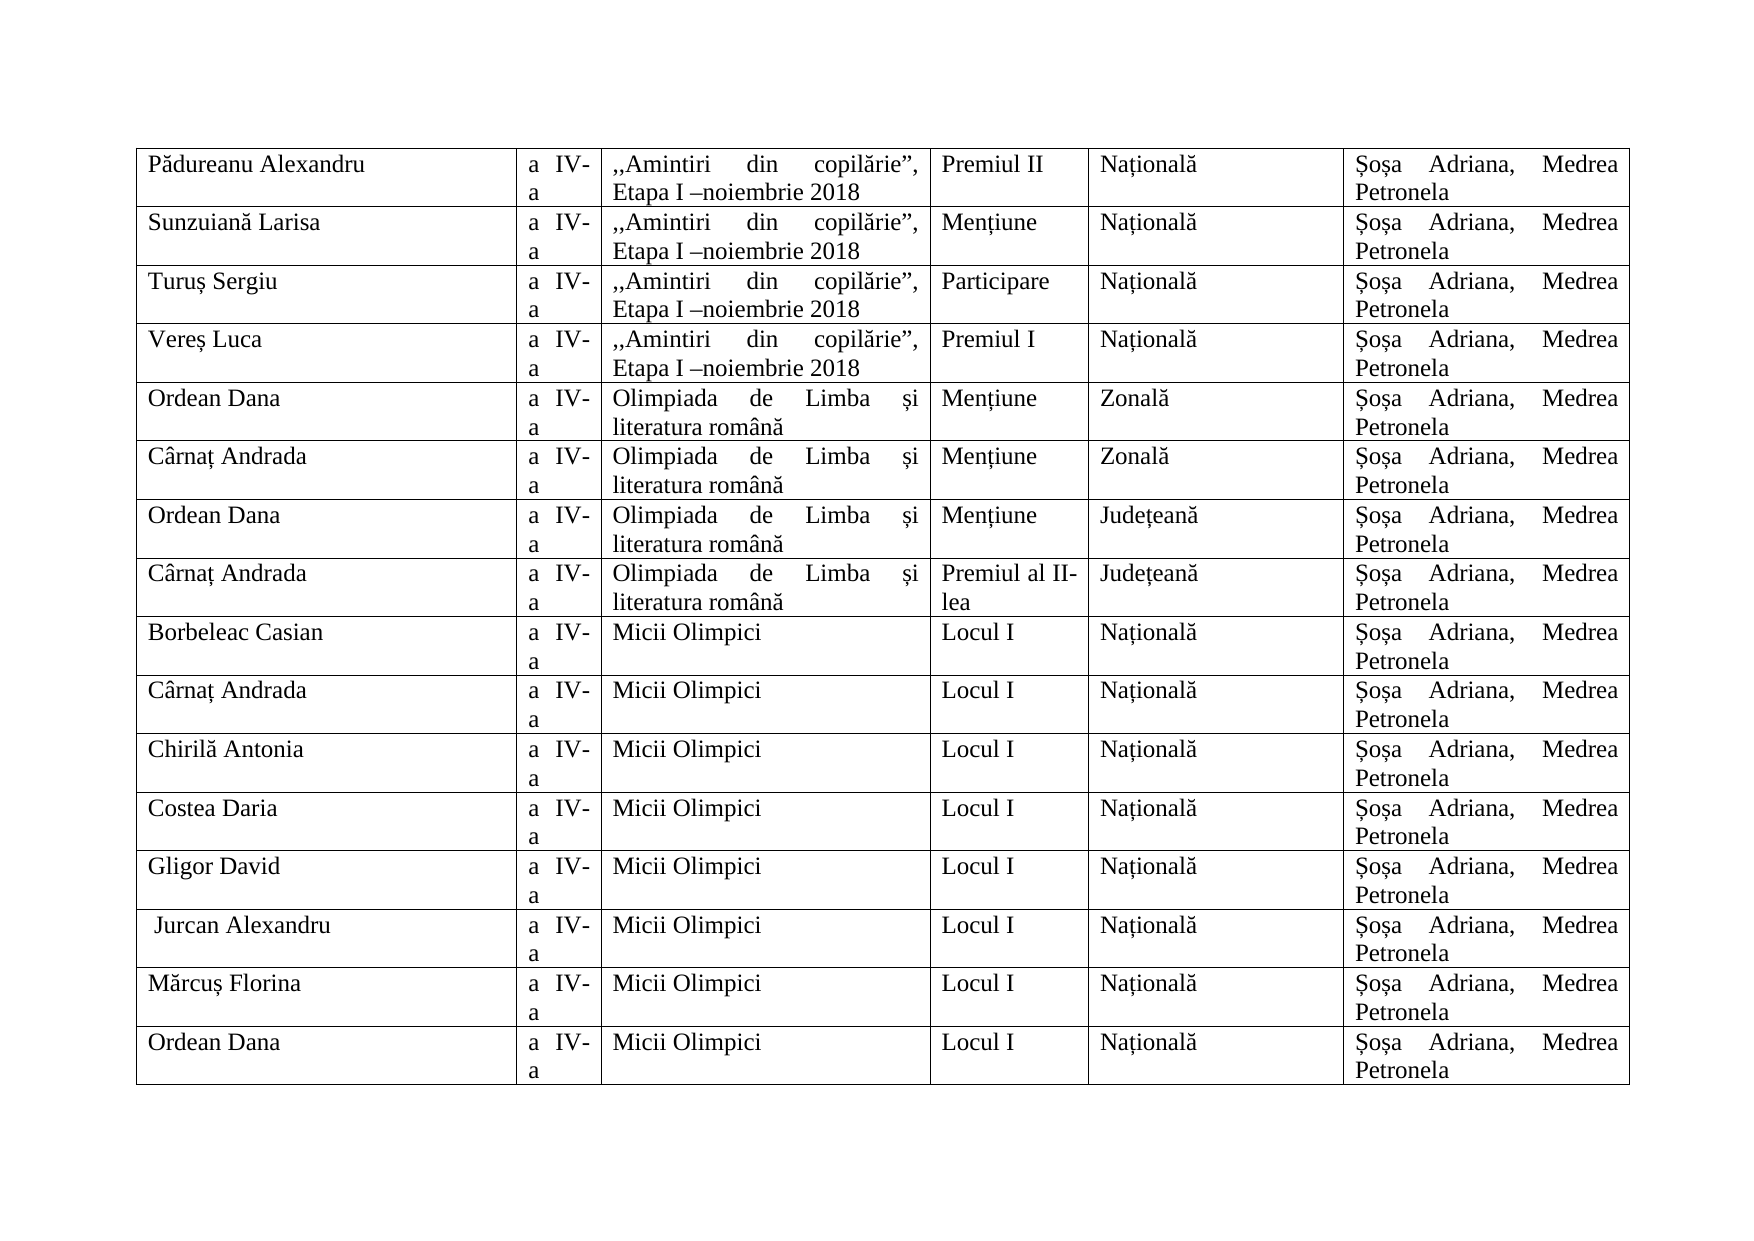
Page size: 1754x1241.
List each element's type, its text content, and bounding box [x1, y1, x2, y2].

table_cell Micii Olimpici [602, 910, 930, 967]
table_cell Națională [1089, 324, 1343, 382]
table_cell Locul I [931, 676, 1088, 733]
table_cell a IV-a [517, 324, 601, 382]
table_cell Șoșa Adriana, Medrea Petronela [1344, 734, 1629, 792]
table_cell a IV-a [517, 851, 601, 909]
table_cell Micii Olimpici [602, 676, 930, 733]
table_cell a IV- a [517, 1027, 601, 1084]
table_cell a IV-a [517, 968, 601, 1026]
table_cell Zonală [1089, 383, 1343, 440]
table_cell Șoșa Adriana, Medrea Petronela [1344, 676, 1629, 733]
table_cell Națională [1089, 734, 1343, 792]
table_cell a IV-a [517, 207, 601, 265]
table_cell Gligor David [137, 851, 516, 909]
table_cell Cârnaț Andrada [137, 559, 516, 616]
table_cell a IV-a [517, 500, 601, 557]
table_cell Locul I [931, 968, 1088, 1026]
table_cell Zonală [1089, 441, 1343, 499]
table_cell Ordean Dana [137, 1027, 516, 1084]
table_cell Ordean Dana [137, 383, 516, 440]
table_cell Locul I [931, 793, 1088, 850]
table_cell Olimpiada de Limba și literatura română [602, 383, 930, 440]
table_cell Șoșa Adriana, Medrea Petronela [1344, 266, 1629, 323]
table_cell Mențiune [931, 500, 1088, 557]
table_cell a IV-a [517, 149, 601, 206]
table_cell Micii Olimpici [602, 734, 930, 792]
table_cell Șoșa Adriana, Medrea Petronela [1344, 559, 1629, 616]
table_cell Micii Olimpici [602, 1027, 930, 1084]
table_cell Premiul II [931, 149, 1088, 206]
table_cell Locul I [931, 617, 1088, 674]
table_cell Națională [1089, 910, 1343, 967]
table_cell Șoșa Adriana, Medrea Petronela [1344, 968, 1629, 1026]
table_cell Șoșa Adriana, Medrea Petronela [1344, 324, 1629, 382]
table_cell Locul I [931, 734, 1088, 792]
table_cell Națională [1089, 968, 1343, 1026]
table_cell Chirilă Antonia [137, 734, 516, 792]
table_cell Mențiune [931, 207, 1088, 265]
table_cell Șoșa Adriana, Medrea Petronela [1344, 500, 1629, 557]
table_cell Mențiune [931, 383, 1088, 440]
table_cell Olimpiada de Limba și literatura română [602, 559, 930, 616]
table_cell Națională [1089, 207, 1343, 265]
table_cell Borbeleac Casian [137, 617, 516, 674]
table_cell Sunzuiană Larisa [137, 207, 516, 265]
table_cell a IV-a [517, 910, 601, 967]
table_cell Micii Olimpici [602, 617, 930, 674]
table_cell Turuș Sergiu [137, 266, 516, 323]
table_cell Vereș Luca [137, 324, 516, 382]
table_cell ,,Amintiri din copilărie”, Etapa I –noiembrie 2018 [602, 324, 930, 382]
table_cell Participare [931, 266, 1088, 323]
table_cell Națională [1089, 1027, 1343, 1084]
table_cell Olimpiada de Limba și literatura română [602, 500, 930, 557]
table_cell a IV-a [517, 383, 601, 440]
table_cell a IV-a [517, 266, 601, 323]
table_cell Națională [1089, 676, 1343, 733]
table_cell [602, 207, 930, 265]
table_cell Premiul I [931, 324, 1088, 382]
table_cell Micii Olimpici [602, 793, 930, 850]
table_cell Premiul al II-lea [931, 559, 1088, 616]
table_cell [602, 149, 930, 206]
table_cell Costea Daria [137, 793, 516, 850]
table_cell ,,Amintiri din copilărie”, Etapa I –noiembrie 2018 [602, 266, 930, 323]
table_cell Cârnaț Andrada [137, 441, 516, 499]
table_cell Națională [1089, 793, 1343, 850]
table_cell Națională [1089, 266, 1343, 323]
table_cell a IV-a [517, 676, 601, 733]
table_cell Ordean Dana [137, 500, 516, 557]
table_cell Județeană [1089, 559, 1343, 616]
table_cell Națională [1089, 851, 1343, 909]
table_cell Șoșa Adriana, Medrea Petronela [1344, 207, 1629, 265]
table_cell Pădureanu Alexandru [137, 149, 516, 206]
table_cell Jurcan Alexandru [137, 910, 516, 967]
table_cell a IV-a [517, 793, 601, 850]
table_cell Șoșa Adriana, Medrea Petronela [1344, 793, 1629, 850]
table_cell Județeană [1089, 500, 1343, 557]
table_cell Olimpiada de Limba și literatura română [602, 441, 930, 499]
table_cell Șoșa Adriana, Medrea Petronela [1344, 910, 1629, 967]
table_cell a IV-a [517, 617, 601, 674]
table_cell Micii Olimpici [602, 851, 930, 909]
table_cell Locul I [931, 851, 1088, 909]
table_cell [1344, 149, 1629, 206]
table_cell Micii Olimpici [602, 968, 930, 1026]
table_cell a IV-a [517, 734, 601, 792]
table_cell Națională [1089, 617, 1343, 674]
table_cell Șoșa Adriana, Medrea Petronela [1344, 851, 1629, 909]
table_cell Locul I [931, 1027, 1088, 1084]
table_cell Cârnaț Andrada [137, 676, 516, 733]
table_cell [1344, 1027, 1629, 1084]
table_cell Șoșa Adriana, Medrea Petronela [1344, 441, 1629, 499]
table_cell a IV-a [517, 559, 601, 616]
table_cell Locul I [931, 910, 1088, 967]
table_cell a IV-a [517, 441, 601, 499]
table_cell Mențiune [931, 441, 1088, 499]
table_cell Mărcuș Florina [137, 968, 516, 1026]
table_cell Națională [1089, 149, 1343, 206]
table_cell Șoșa Adriana, Medrea Petronela [1344, 383, 1629, 440]
table_cell Șoșa Adriana, Medrea Petronela [1344, 617, 1629, 674]
